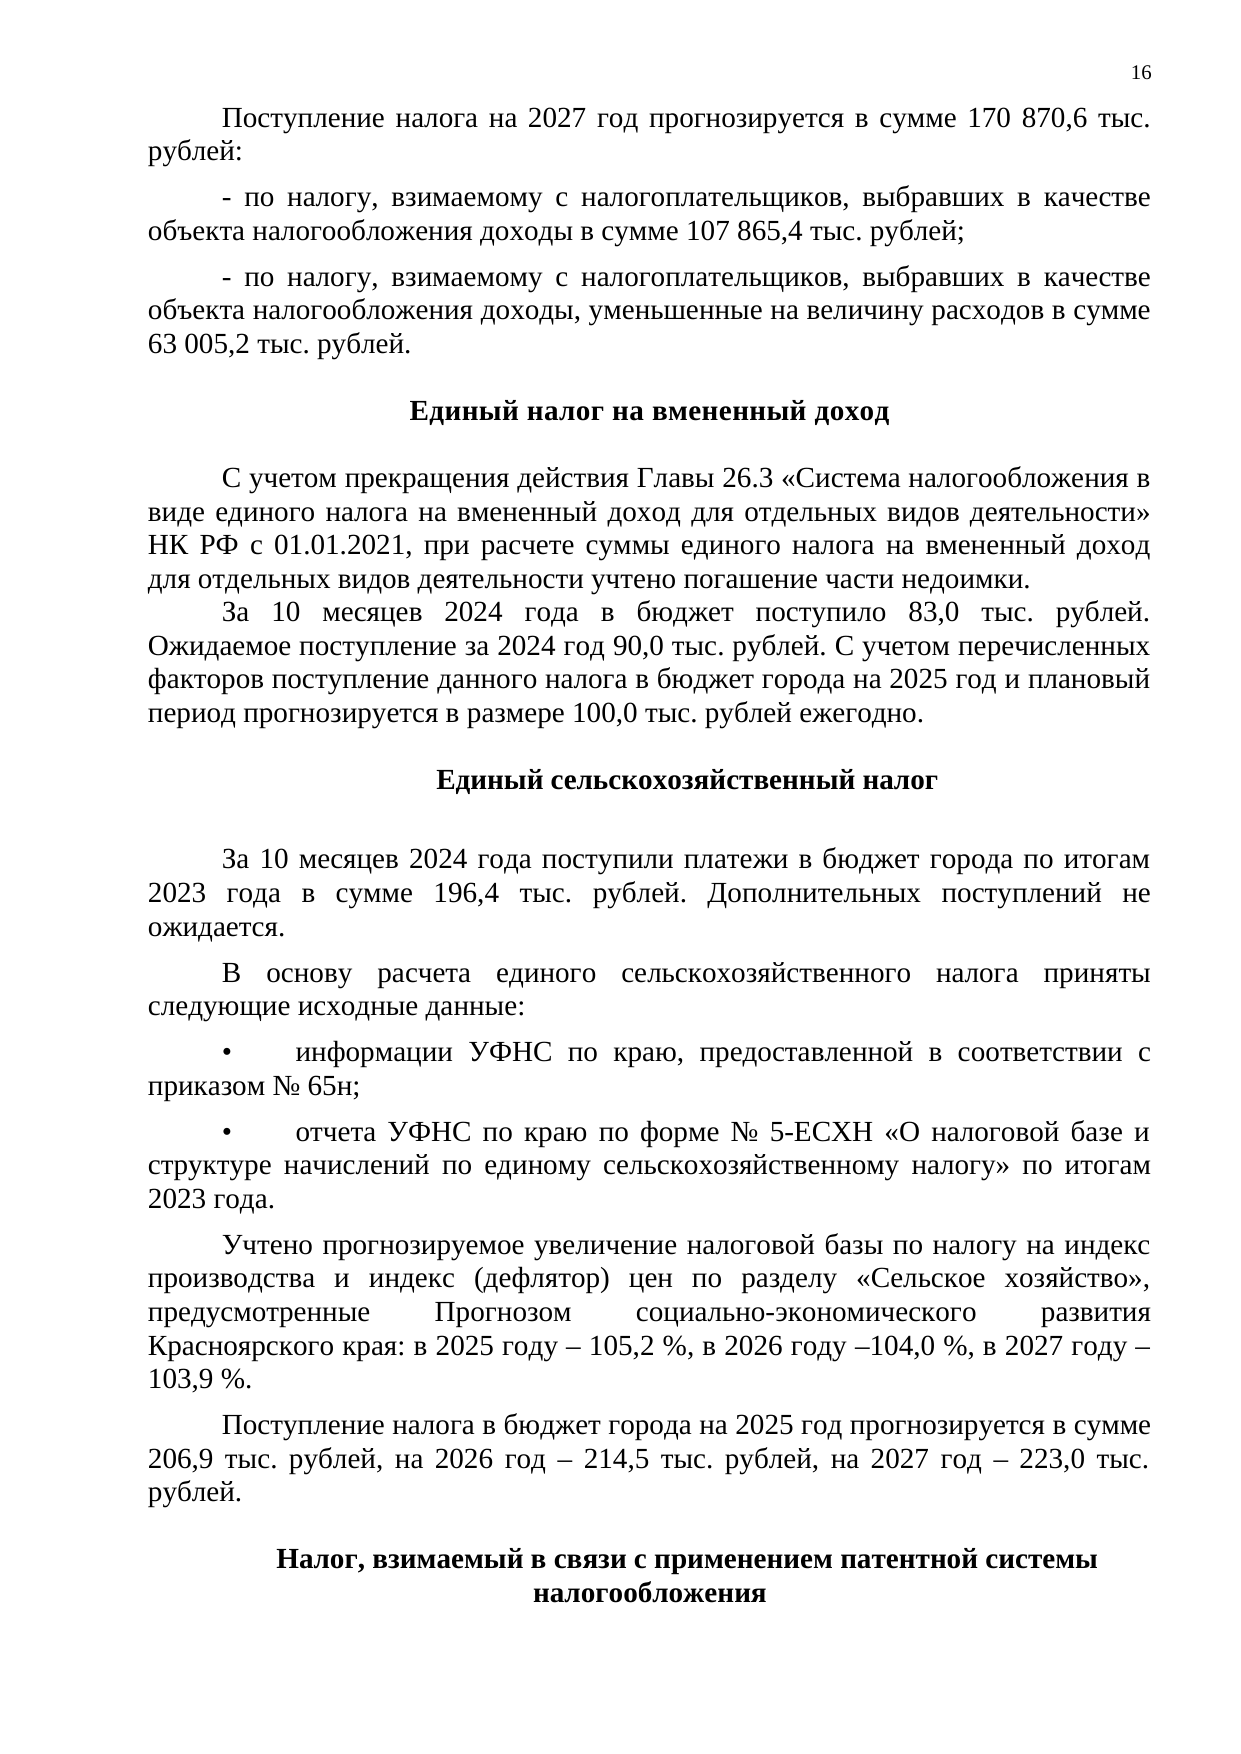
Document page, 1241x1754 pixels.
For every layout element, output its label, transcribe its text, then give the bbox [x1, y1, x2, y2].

text В основу расчета единого сельскохозяйственного налога приняты следующие исходные данные: [148, 955, 1152, 1022]
text Единый сельскохозяйственный налог [148, 762, 1152, 796]
text Налог, взимаемый в связи с применением патентной системы налогообложения [148, 1541, 1152, 1608]
text • отчета УФНС по краю по форме № 5-ЕСХН «О налоговой базе и структуре начислений по единому сельскохозяйственному налогу» по итогам 2023 года. [148, 1114, 1152, 1214]
text Поступление налога на 2027 год прогнозируется в сумме 170 870,6 тыс. рублей: [148, 100, 1152, 167]
text - по налогу, взимаемому с налогоплательщиков, выбравших в качестве объекта налогообложения доходы, уменьшенные на величину расходов в сумме 63 005,2 тыс. рублей. [148, 259, 1152, 359]
text За 10 месяцев 2024 года поступили платежи в бюджет города по итогам 2023 года в сумме 196,4 тыс. рублей. Дополнительных поступлений не ожидается. [148, 842, 1152, 942]
text - по налогу, взимаемому с налогоплательщиков, выбравших в качестве объекта налогообложения доходы в сумме 107 865,4 тыс. рублей; [148, 179, 1152, 246]
text Учтено прогнозируемое увеличение налоговой базы по налогу на индекс производства и индекс (дефлятор) цен по разделу «Сельское хозяйство», предусмотренные Прогнозом социально-экономического развития Красноярского края: в 2025 году – 105,2 %, в 2026 году –104,0 %, в 2027 году – 103,9 %. [148, 1227, 1152, 1395]
text За 10 месяцев 2024 года в бюджет поступило 83,0 тыс. рублей. Ожидаемое поступление за 2024 год 90,0 тыс. рублей. С учетом перечисленных факторов поступление данного налога в бюджет города на 2025 год и плановый период прогнозируется в размере 100,0 тыс. рублей ежегодно. [148, 594, 1152, 728]
text • информации УФНС по краю, предоставленной в соответствии с приказом № 65н; [148, 1034, 1152, 1101]
text Поступление налога в бюджет города на 2025 год прогнозируется в сумме 206,9 тыс. рублей, на 2026 год – 214,5 тыс. рублей, на 2027 год – 223,0 тыс. рублей. [148, 1407, 1152, 1508]
text С учетом прекращения действия Главы 26.3 «Система налогообложения в виде единого налога на вмененный доход для отдельных видов деятельности» НК РФ с 01.01.2021, при расчете суммы единого налога на вмененный доход для отдельных видов деятельности учтено погашение части недоимки. [148, 460, 1152, 594]
text Единый налог на вмененный доход [148, 393, 1152, 427]
